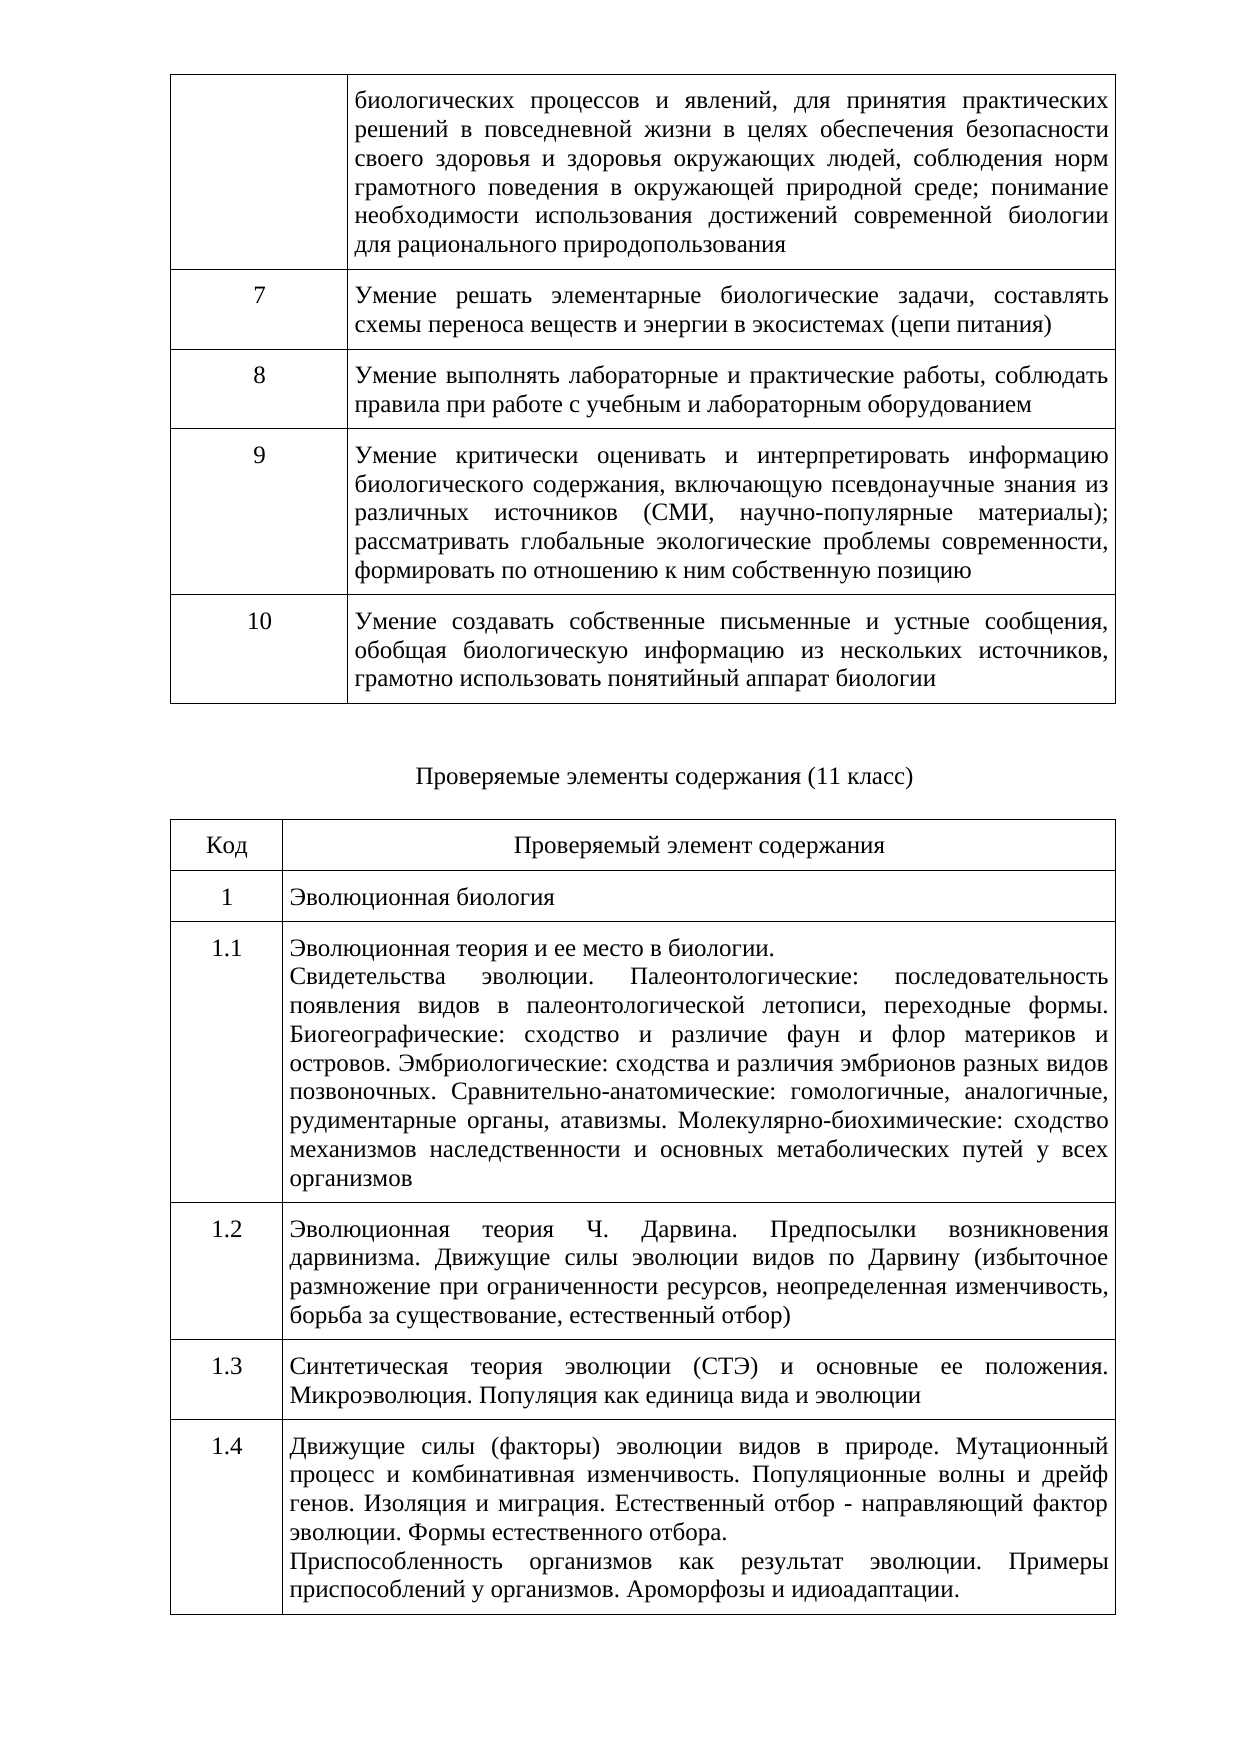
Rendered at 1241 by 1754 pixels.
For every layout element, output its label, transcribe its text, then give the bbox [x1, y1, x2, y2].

table_cell 1.1 [171, 922, 282, 1202]
table_cell 1.3 [171, 1340, 282, 1419]
table_cell 1.4 [171, 1420, 282, 1614]
table_cell 9 [171, 429, 347, 594]
table_cell Умение создавать собственные письменные и устные сообщения, обобщая биологическую информацию из нескольких источников, грамотно использовать понятийный аппарат биологии [348, 595, 1115, 703]
table_cell 1 [171, 871, 282, 921]
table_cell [348, 75, 1115, 269]
table_header Проверяемый элемент содержания [283, 820, 1115, 870]
text Проверяемые элементы содержания (11 класс) [177, 761, 1152, 790]
table_cell Умение решать элементарные биологические задачи, составлять схемы переноса веществ и энергии в экосистемах (цепи питания) [348, 270, 1115, 348]
table_cell Умение критически оценивать и интерпретировать информацию биологического содержания, включающую псевдонаучные знания из различных источников (СМИ, научно-популярные материалы); рассматривать глобальные экологические проблемы современности, формировать по отношению к ним собственную позицию [348, 429, 1115, 594]
table_cell 10 [171, 595, 347, 703]
table_cell 8 [171, 350, 347, 428]
table_cell Синтетическая теория эволюции (СТЭ) и основные ее положения. Микроэволюция. Популяция как единица вида и эволюции [283, 1340, 1115, 1419]
table_cell Умение выполнять лабораторные и практические работы, соблюдать правила при работе с учебным и лабораторным оборудованием [348, 350, 1115, 428]
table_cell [283, 1420, 1115, 1614]
table_cell 6 [171, 75, 347, 269]
table_cell Эволюционная теория Ч. Дарвина. Предпосылки возникновения дарвинизма. Движущие силы эволюции видов по Дарвину (избыточное размножение при ограниченности ресурсов, неопределенная изменчивость, борьба за существование, естественный отбор) [283, 1203, 1115, 1339]
table_cell 7 [171, 270, 347, 348]
table_cell Эволюционная биология [283, 871, 1115, 921]
table_header Код [171, 820, 282, 870]
table_cell 1.2 [171, 1203, 282, 1339]
table_cell Эволюционная теория и ее место в биологии. Свидетельства эволюции. Палеонтологические: последовательность появления видов в палеонтологической летописи, переходные формы. Биогеографические: сходство и различие фаун и флор материков и островов. Эмбриологические: сходства и различия эмбрионов разных видов позвоночных. Сравнительно-анатомические: гомологичные, аналогичные, рудиментарные органы, атавизмы. Молекулярно-биохимические: сходство механизмов наследственности и основных метаболических путей у всех организмов [283, 922, 1115, 1202]
